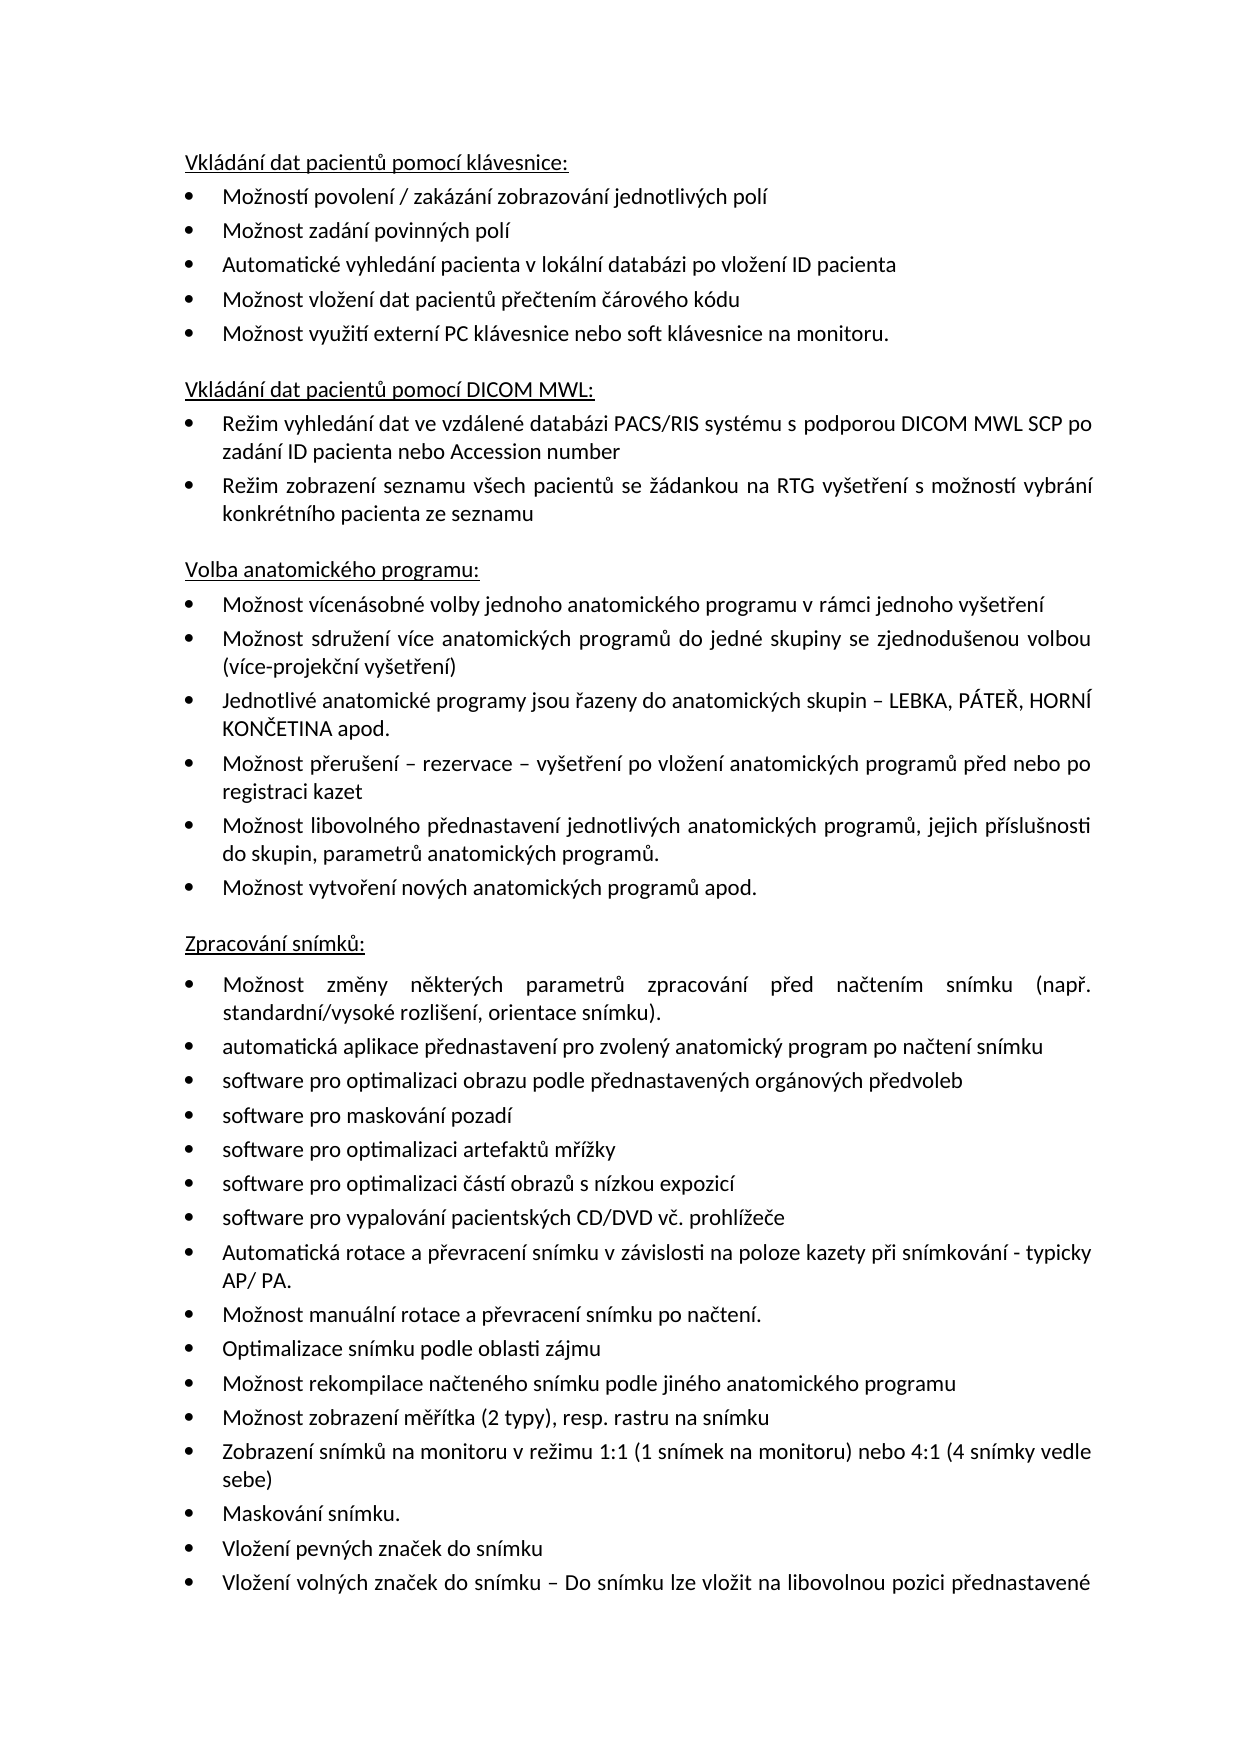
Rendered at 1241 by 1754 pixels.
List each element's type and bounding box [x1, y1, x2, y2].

table_header [136, 148, 1104, 1596]
